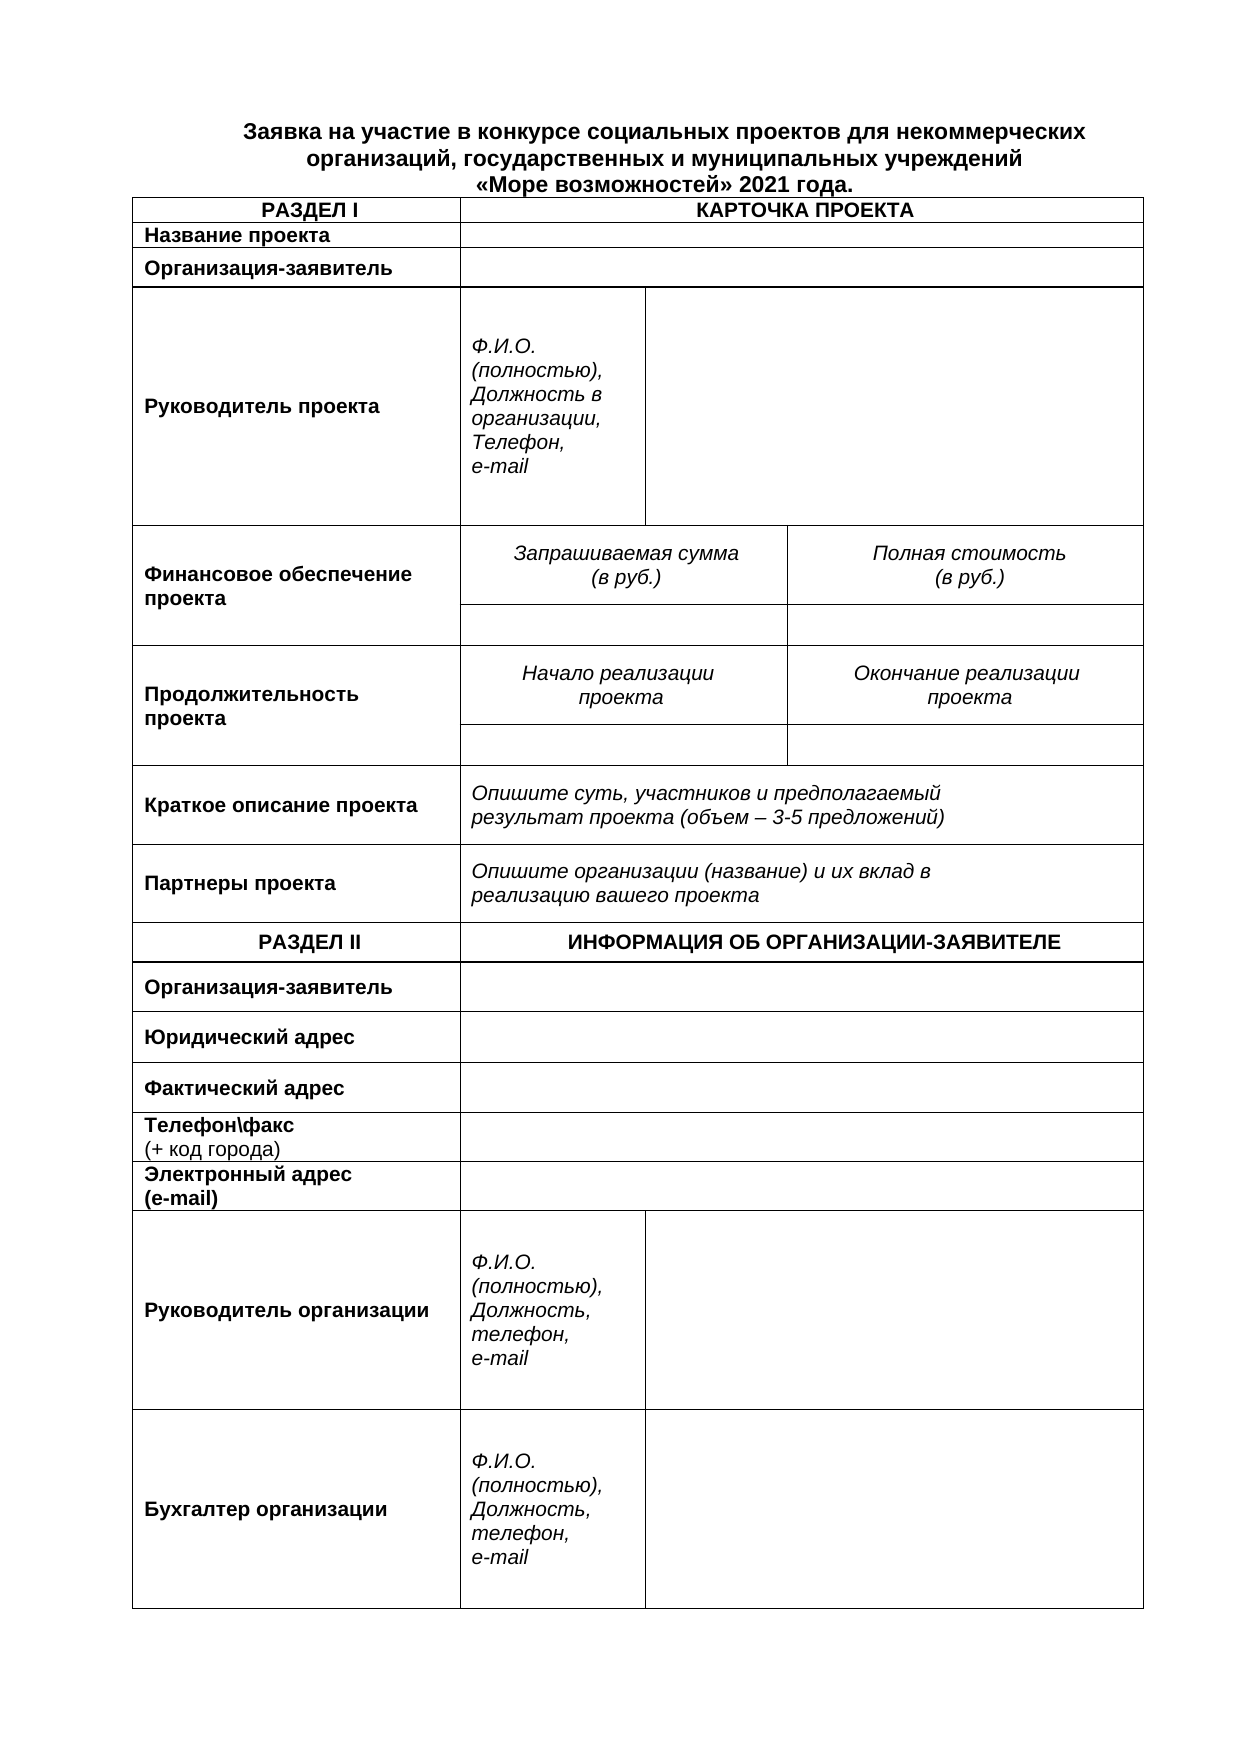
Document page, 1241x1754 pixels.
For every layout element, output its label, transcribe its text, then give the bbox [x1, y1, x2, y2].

table_cell [788, 605, 1143, 645]
table_cell Окончание реализации проекта [788, 646, 1143, 723]
table_cell РАЗДЕЛ II [133, 923, 460, 961]
table_cell Организация-заявитель [133, 248, 460, 286]
table_cell [646, 1410, 1143, 1608]
table_cell [461, 223, 1143, 247]
table_cell Продолжительность проекта [133, 646, 460, 765]
table_cell [461, 1012, 1143, 1062]
table_cell [788, 725, 1143, 765]
table_cell Ф.И.О. (полностью), Должность, телефон, e-mail [461, 1211, 645, 1409]
table_header РАЗДЕЛ I [133, 198, 460, 222]
table_header КАРТОЧКА ПРОЕКТА [461, 198, 1143, 222]
table_cell ИНФОРМАЦИЯ ОБ ОРГАНИЗАЦИИ-ЗАЯВИТЕЛЕ [461, 923, 1143, 961]
table_cell [461, 963, 1143, 1011]
table_cell Руководитель проекта [133, 288, 460, 525]
table_cell [646, 1211, 1143, 1409]
table_cell Юридический адрес [133, 1012, 460, 1062]
table_cell [461, 1113, 1143, 1161]
table_cell Ф.И.О. (полностью), Должность, телефон, e-mail [461, 1410, 645, 1608]
text «Море возможностей» 2021 года. [177, 171, 1152, 197]
table_cell Электронный адрес (e-mail) [133, 1162, 460, 1210]
table_cell Ф.И.О. (полностью), Должность в организации, Телефон, e-mail [461, 288, 645, 525]
table_cell Руководитель организации [133, 1211, 460, 1409]
table_cell Опишите организации (название) и их вклад в реализацию вашего проекта [461, 845, 1143, 922]
text Заявка на участие в конкурсе социальных проектов для некоммерческих организаций, государственных и муниципальных учреждений [177, 118, 1152, 171]
table_cell Запрашиваемая сумма (в руб.) [461, 526, 787, 603]
table_cell Партнеры проекта [133, 845, 460, 922]
table_cell Финансовое обеспечение проекта [133, 526, 460, 645]
table_cell Опишите суть, участников и предполагаемый результат проекта (объем – 3-5 предложений) [461, 766, 1143, 843]
table_cell [461, 1063, 1143, 1112]
table_cell Название проекта [133, 223, 460, 247]
table_cell Организация-заявитель [133, 963, 460, 1011]
table_cell Бухгалтер организации [133, 1410, 460, 1608]
table_cell [646, 288, 1143, 525]
table_cell [461, 605, 787, 645]
table_cell Телефон\факс (+ код города) [133, 1113, 460, 1161]
table_cell Начало реализации проекта [461, 646, 787, 723]
table_cell [461, 248, 1143, 286]
table_cell [461, 1162, 1143, 1210]
table_cell Полная стоимость (в руб.) [788, 526, 1143, 603]
table_cell Фактический адрес [133, 1063, 460, 1112]
table_cell Краткое описание проекта [133, 766, 460, 843]
table_cell [461, 725, 787, 765]
